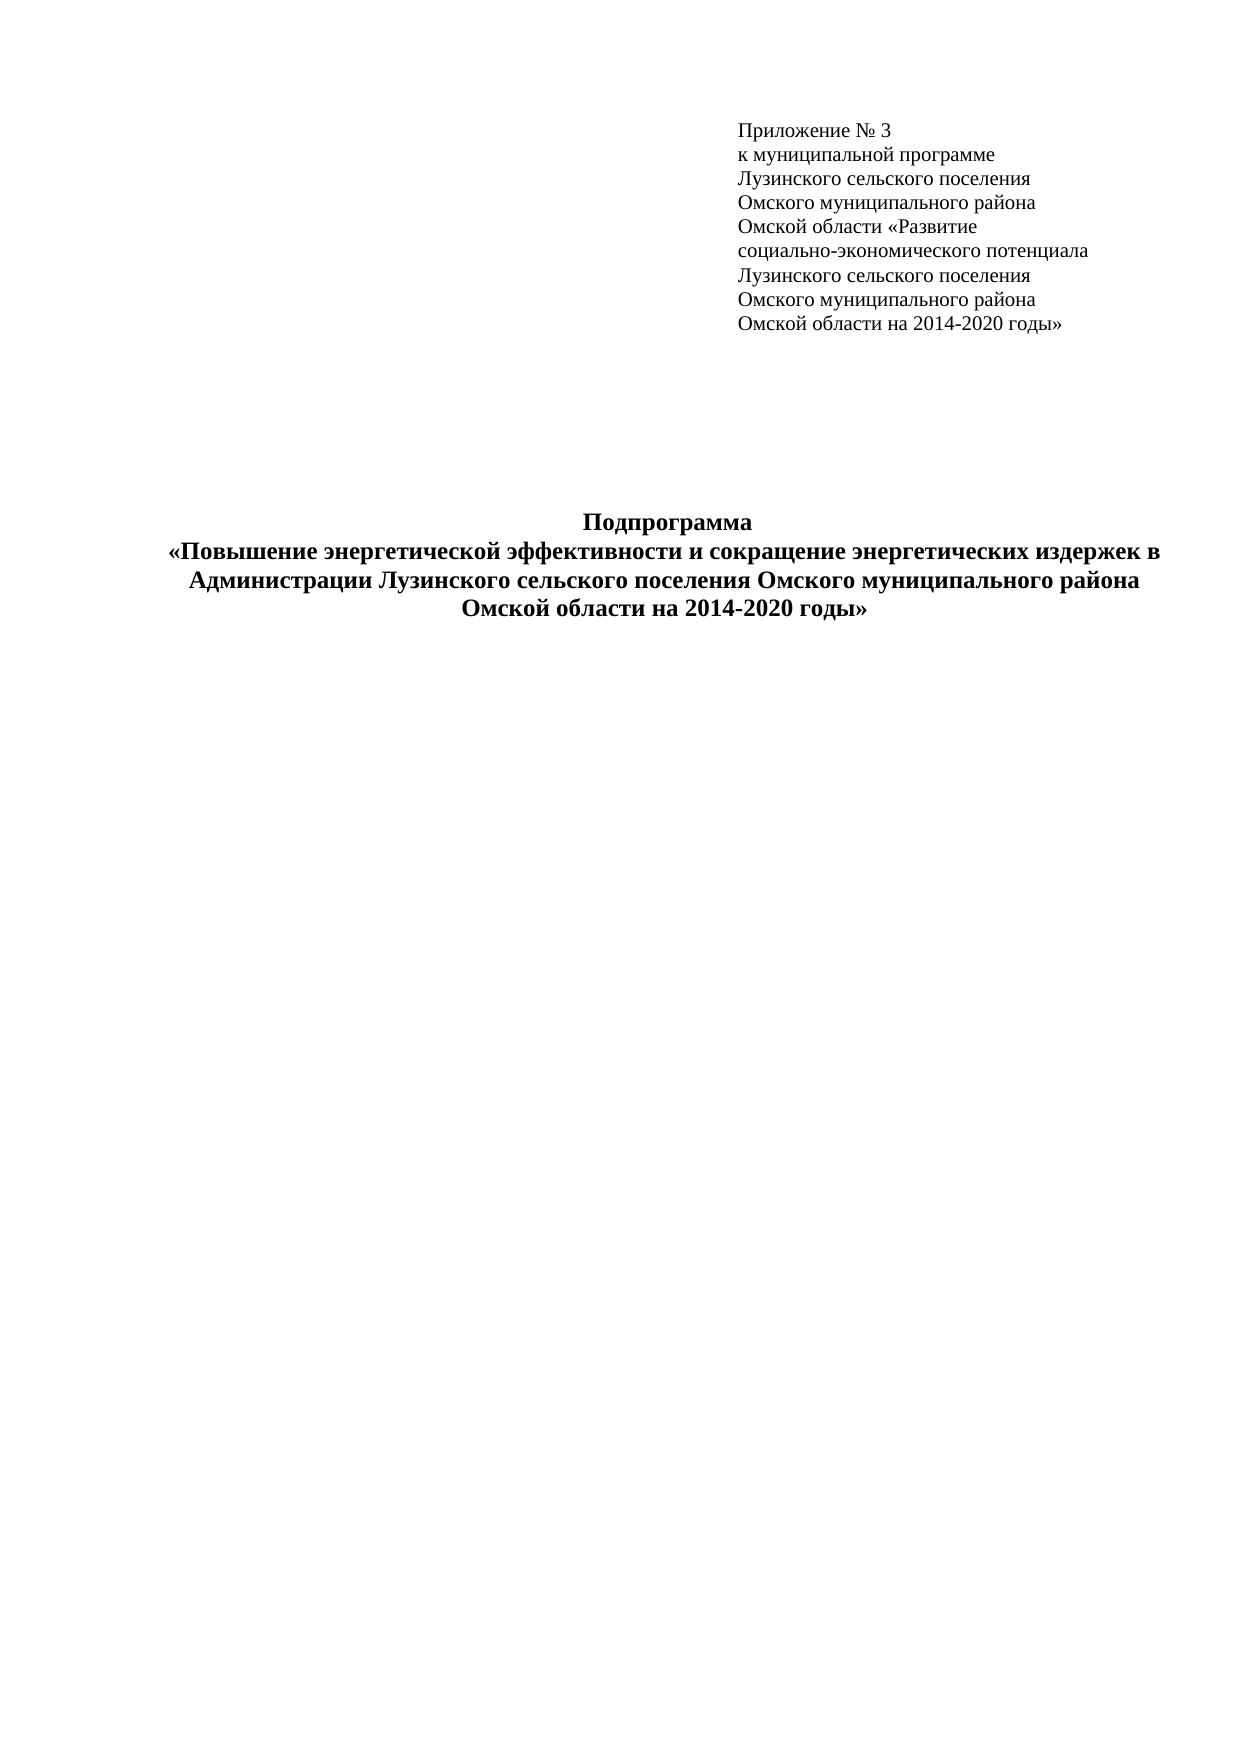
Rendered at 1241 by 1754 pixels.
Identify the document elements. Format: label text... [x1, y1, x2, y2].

text «Повышение энергетической эффективности и сокращение энергетических издержек в Администрации Лузинского сельского поселения Омского муниципального района Омской области на 2014-2020 годы» [148, 536, 1181, 622]
text Омского муниципального района [664, 190, 1181, 214]
text Омской области на 2014-2020 годы» [664, 311, 1181, 335]
text Лузинского сельского поселения [664, 262, 1181, 287]
text Омской области «Развитие [664, 214, 1181, 238]
text Омского муниципального района [664, 287, 1181, 311]
text к муниципальной программе [664, 142, 1181, 166]
text Подпрограмма [148, 507, 1187, 536]
text Лузинского сельского поселения [738, 166, 1181, 190]
text социально-экономического потенциала [738, 238, 1181, 262]
text Приложение № 3 [664, 118, 1181, 142]
